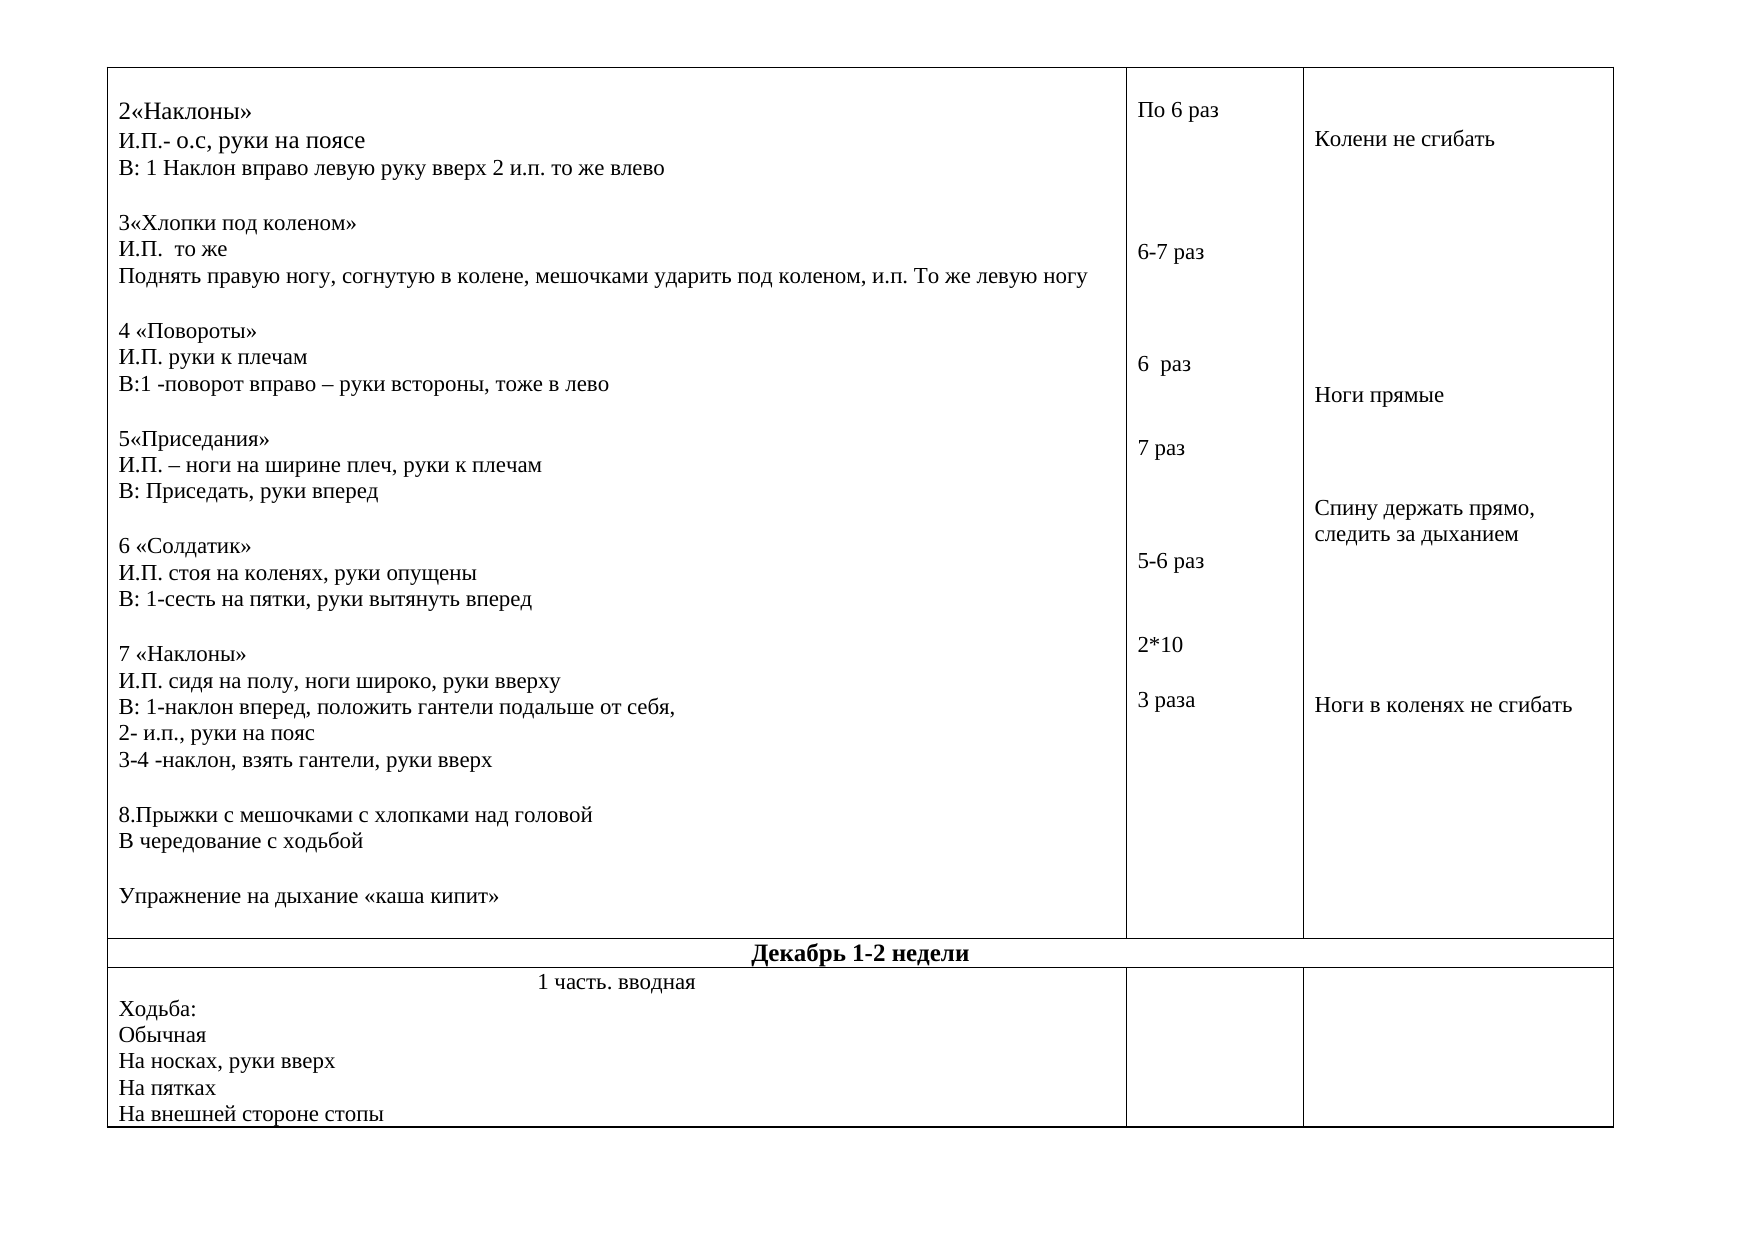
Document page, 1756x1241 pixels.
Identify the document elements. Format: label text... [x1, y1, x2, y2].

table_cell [1127, 68, 1303, 937]
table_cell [1304, 968, 1613, 1126]
table_cell Декабрь 1-2 недели [108, 939, 1613, 967]
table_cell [1127, 968, 1303, 1126]
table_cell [1304, 68, 1613, 937]
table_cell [108, 968, 1126, 1126]
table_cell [108, 68, 1126, 937]
